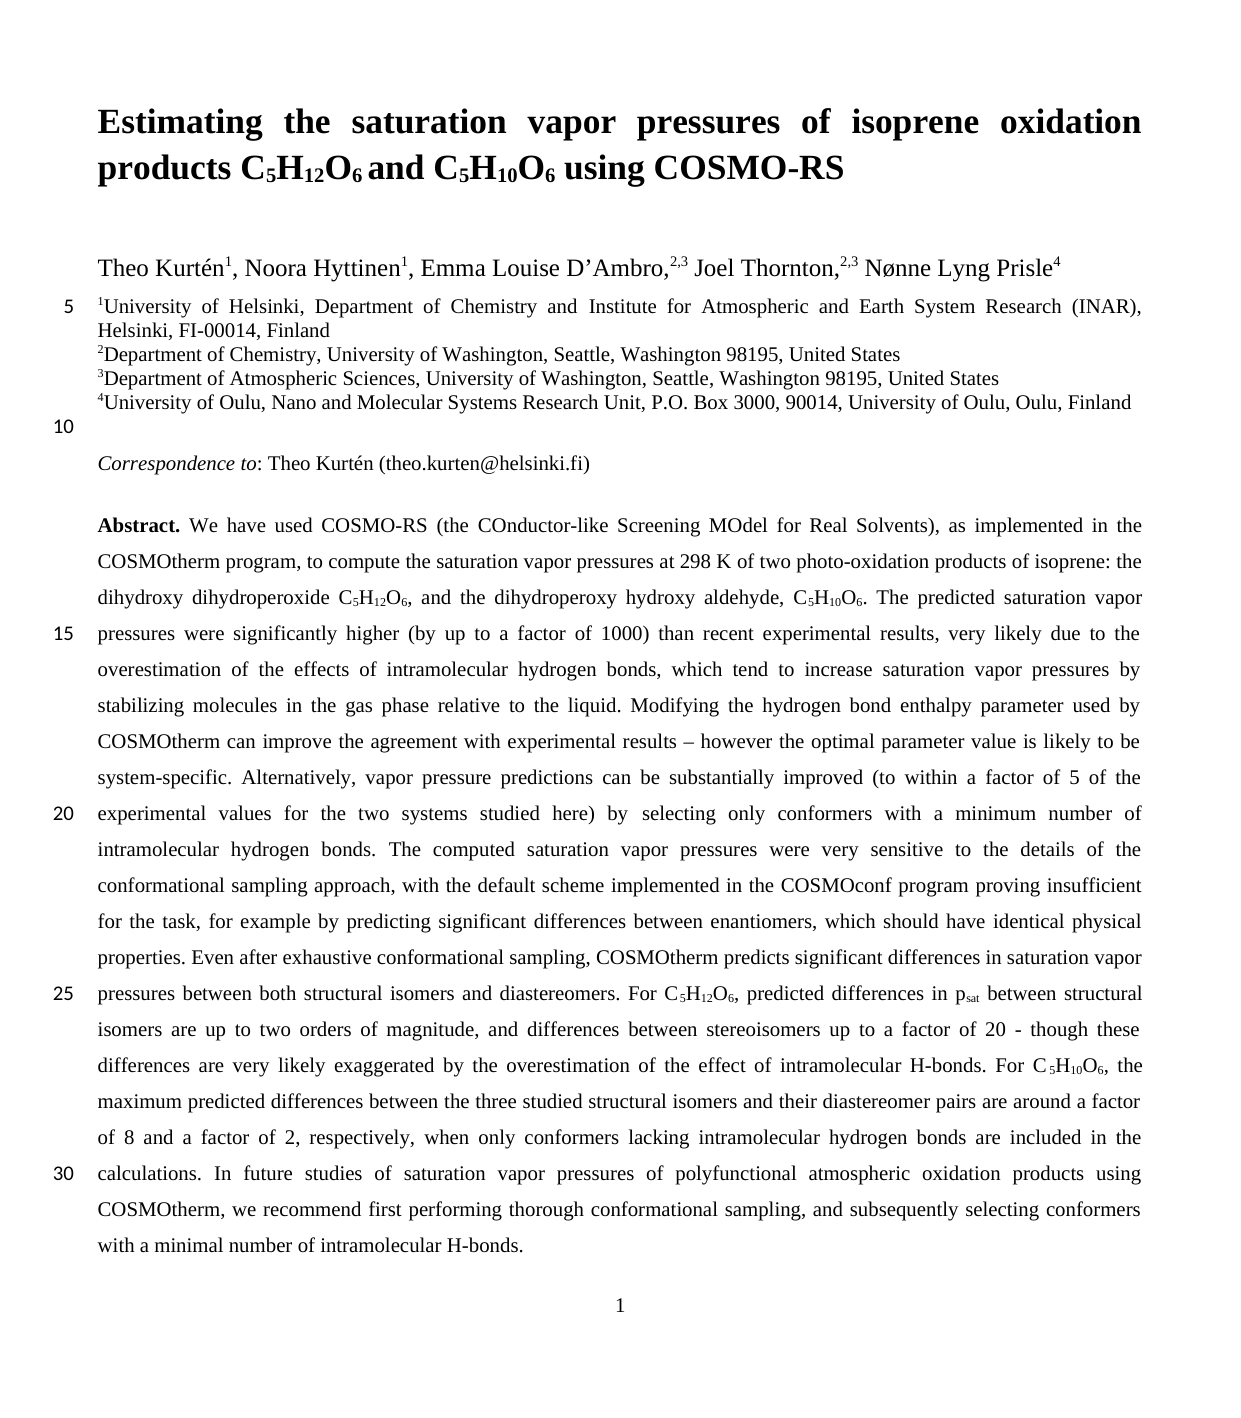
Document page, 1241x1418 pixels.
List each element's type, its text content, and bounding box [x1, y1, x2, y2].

text Theo Kurtén1, Noora Hyttinen1, Emma Louise D’Ambro,2,3 Joel Thornton,2,3 Nønne Lyng Prisle4 [97, 253, 1143, 282]
text 1University of Helsinki, Department of Chemistry and Institute for Atmospheric and Earth System Research (INAR), Helsinki, FI-00014, Finland [97, 294, 1143, 342]
text 3Department of Atmospheric Sciences, University of Washington, Seattle, Washington 98195, United States [97, 366, 1143, 390]
text 2Department of Chemistry, University of Washington, Seattle, Washington 98195, United States [97, 342, 1143, 366]
text 4University of Oulu, Nano and Molecular Systems Research Unit, P.O. Box 3000, 90014, University of Oulu, Oulu, Finland [97, 390, 1143, 414]
title Estimating the saturation vapor pressures of isoprene oxidation products C5H12O6 and C5H10O6 using COSMO-RS [97, 97, 1143, 188]
text Abstract. We have used COSMO-RS (the COnductor-like Screening MOdel for Real Solvents), as implemented in the COSMOtherm program, to compute the saturation vapor pressures at 298 K of two photo-oxidation products of isoprene: the dihydroxy dihydroperoxide C5H12O6, and the dihydroperoxy hydroxy aldehyde, C5H10O6. The predicted saturation vapor pressures were significantly higher (by up to a factor of 1000) than recent experimental results, very likely due to the overestimation of the effects of intramolecular hydrogen bonds, which tend to increase saturation vapor pressures by stabilizing molecules in the gas phase relative to the liquid. Modifying the hydrogen bond enthalpy parameter used by COSMOtherm can improve the agreement with experimental results – however the optimal parameter value is likely to be system-specific. Alternatively, vapor pressure predictions can be substantially improved (to within a factor of 5 of the experimental values for the two systems studied here) by selecting only conformers with a minimum number of intramolecular hydrogen bonds. The computed saturation vapor pressures were very sensitive to the details of the conformational sampling approach, with the default scheme implemented in the COSMOconf program proving insufficient for the task, for example by predicting significant differences between enantiomers, which should have identical physical properties. Even after exhaustive conformational sampling, COSMOtherm predicts significant differences in saturation vapor pressures between both structural isomers and diastereomers. For C5H12O6, predicted differences in psat between structural isomers are up to two orders of magnitude, and differences between stereoisomers up to a factor of 20 - though these differences are very likely exaggerated by the overestimation of the effect of intramolecular H-bonds. For C5H10O6, the maximum predicted differences between the three studied structural isomers and their diastereomer pairs are around a factor of 8 and a factor of 2, respectively, when only conformers lacking intramolecular hydrogen bonds are included in the calculations. In future studies of saturation vapor pressures of polyfunctional atmospheric oxidation products using COSMOtherm, we recommend first performing thorough conformational sampling, and subsequently selecting conformers with a minimal number of intramolecular H-bonds. [97, 512, 1143, 1257]
text Correspondence to: Theo Kurtén (theo.kurten@helsinki.fi) [97, 451, 1143, 475]
